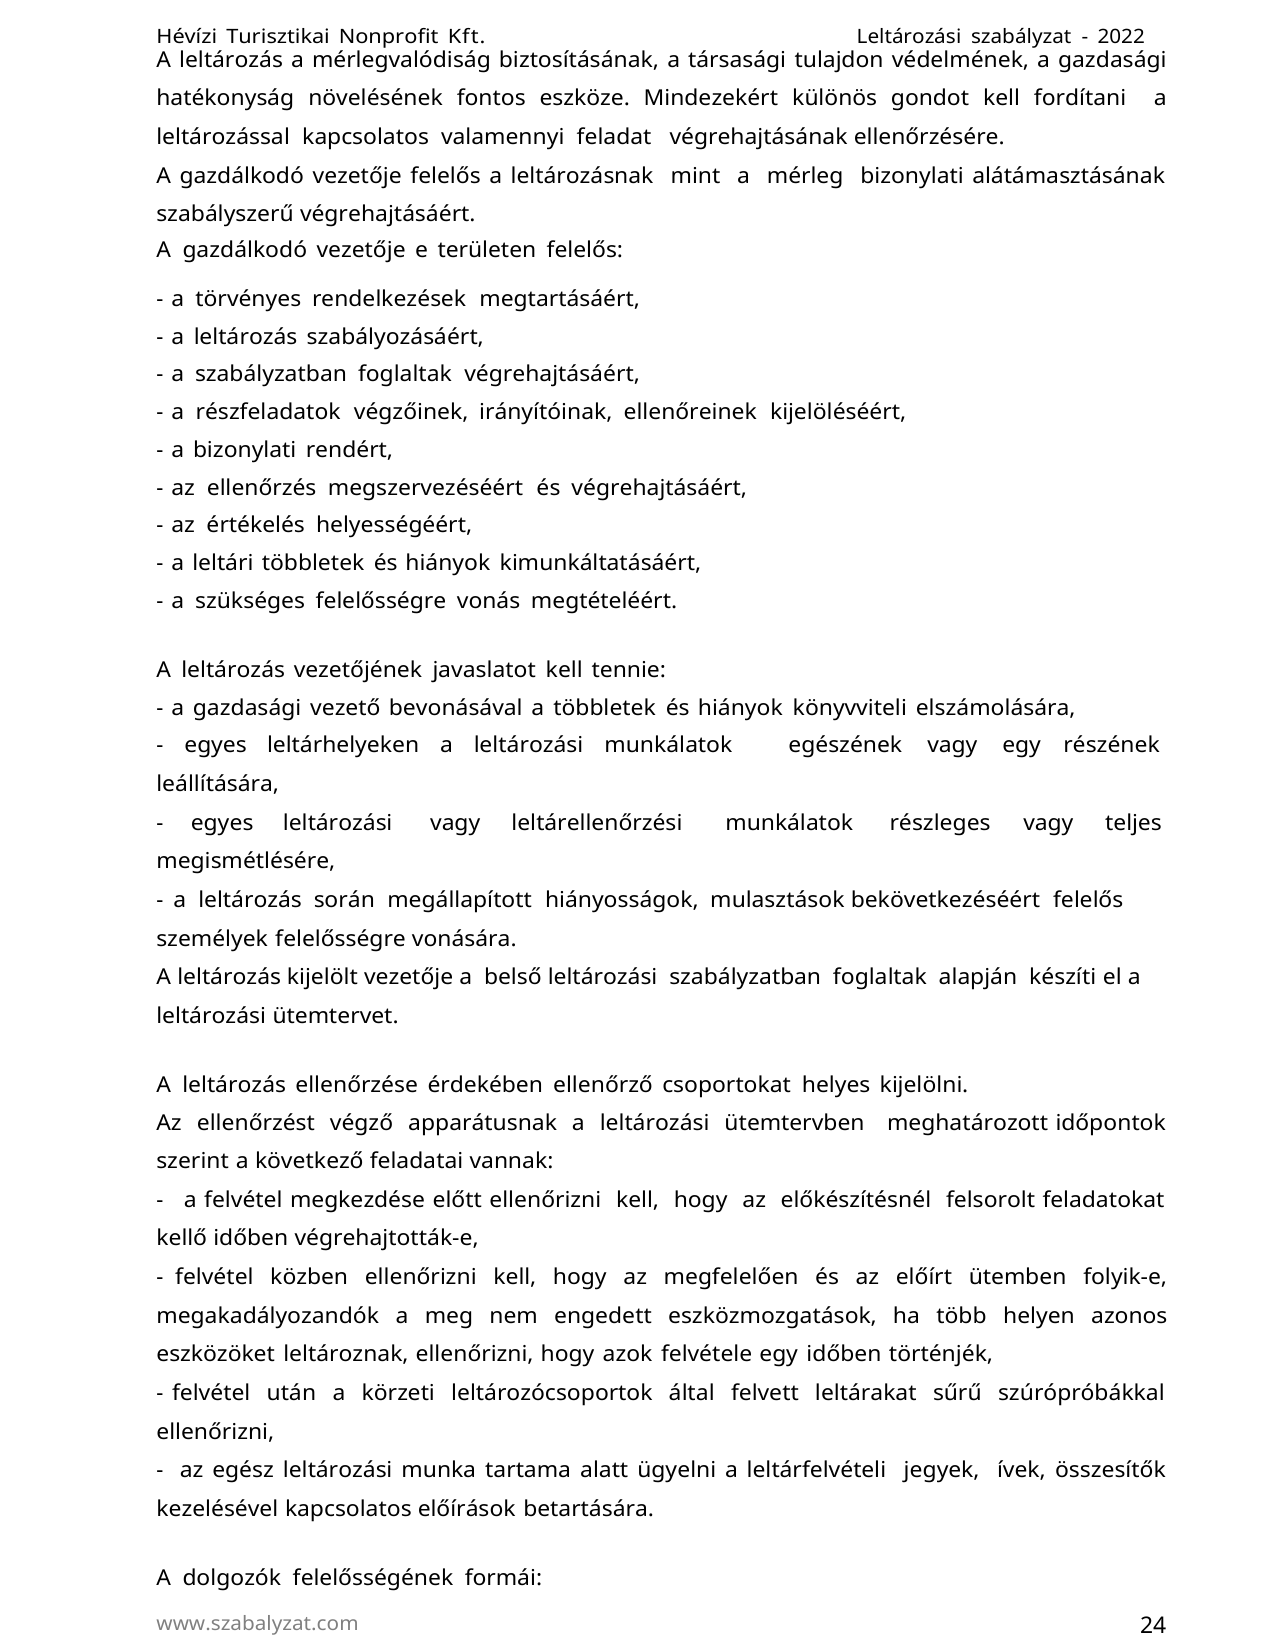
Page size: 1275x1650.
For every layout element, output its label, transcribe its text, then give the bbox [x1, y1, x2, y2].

list a leltározás szabályozásáért, [156, 321, 1183, 350]
text A gazdálkodó vezetője felelős a leltározásnak mint a mérleg bizonylati alátámasztásának szabályszerű végrehajtásáért. [156, 160, 1166, 228]
list a szabályzatban foglaltak végrehajtásáért, [156, 358, 1183, 388]
text A leltározás kijelölt vezetője a belső leltározási szabályzatban foglaltak alapján készíti el a leltározási ütemtervet. [156, 961, 1164, 1030]
list a leltári többletek és hiányok kimunkáltatásáért, [156, 547, 1183, 577]
text A dolgozók felelősségének formái: [156, 1562, 1183, 1591]
text A gazdálkodó vezetője e területen felelős: [156, 237, 1183, 263]
text A leltározás vezetőjének javaslatot kell tennie: [156, 654, 1183, 684]
list a törvényes rendelkezések megtartásáért, [156, 283, 1183, 313]
list egyes leltározási vagy leltárellenőrzési munkálatok részleges vagy teljes megismétlésére, [156, 807, 1166, 875]
list a felvétel megkezdése előtt ellenőrizni kell, hogy az előkészítésnél felsorolt feladatokat kellő időben végrehajtották-e, [156, 1184, 1165, 1252]
list az értékelés helyességéért, [156, 509, 1183, 539]
list felvétel után a körzeti leltározócsoportok által felvett leltárakat sűrű szúrópróbákkal ellenőrizni, [156, 1377, 1166, 1445]
list felvétel közben ellenőrizni kell, hogy az megfelelően és az előírt ütemben folyik-e, megakadályozandók a meg nem engedett eszközmozgatások, ha több helyen azonos eszközöket leltároznak, ellenőrizni, hogy azok felvétele egy időben történjék, [156, 1261, 1167, 1368]
list az egész leltározási munka tartama alatt ügyelni a leltárfelvételi jegyek, ívek, összesítők kezelésével kapcsolatos előírások betartására. [156, 1454, 1166, 1523]
text A leltározás a mérlegvalódiság biztosításának, a társasági tulajdon védelmének, a gazdasági hatékonyság növelésének fontos eszköze. Mindezekért különös gondot kell fordítani a leltározással kapcsolatos valamennyi feladat végrehajtásának ellenőrzésére. [156, 44, 1167, 151]
text Az ellenőrzést végző apparátusnak a leltározási ütemtervben meghatározott időpontok szerint a következő feladatai vannak: [156, 1106, 1166, 1175]
list a szükséges felelősségre vonás megtételéért. [156, 585, 1183, 614]
list az ellenőrzés megszervezéséért és végrehajtásáért, [156, 472, 1183, 501]
list a részfeladatok végzőinek, irányítóinak, ellenőreinek kijelöléséért, [156, 396, 1183, 426]
list egyes leltárhelyeken a leltározási munkálatok egészének vagy egy részének leállítására, [156, 729, 1165, 798]
text A leltározás ellenőrzése érdekében ellenőrző csoportokat helyes kijelölni. [156, 1069, 1183, 1098]
list a gazdasági vezető bevonásával a többletek és hiányok könyvviteli elszámolására, [156, 692, 1183, 721]
list a bizonylati rendért, [156, 434, 1183, 463]
list a leltározás során megállapított hiányosságok, mulasztások bekövetkezéséért felelős személyek felelősségre vonására. [156, 884, 1166, 952]
